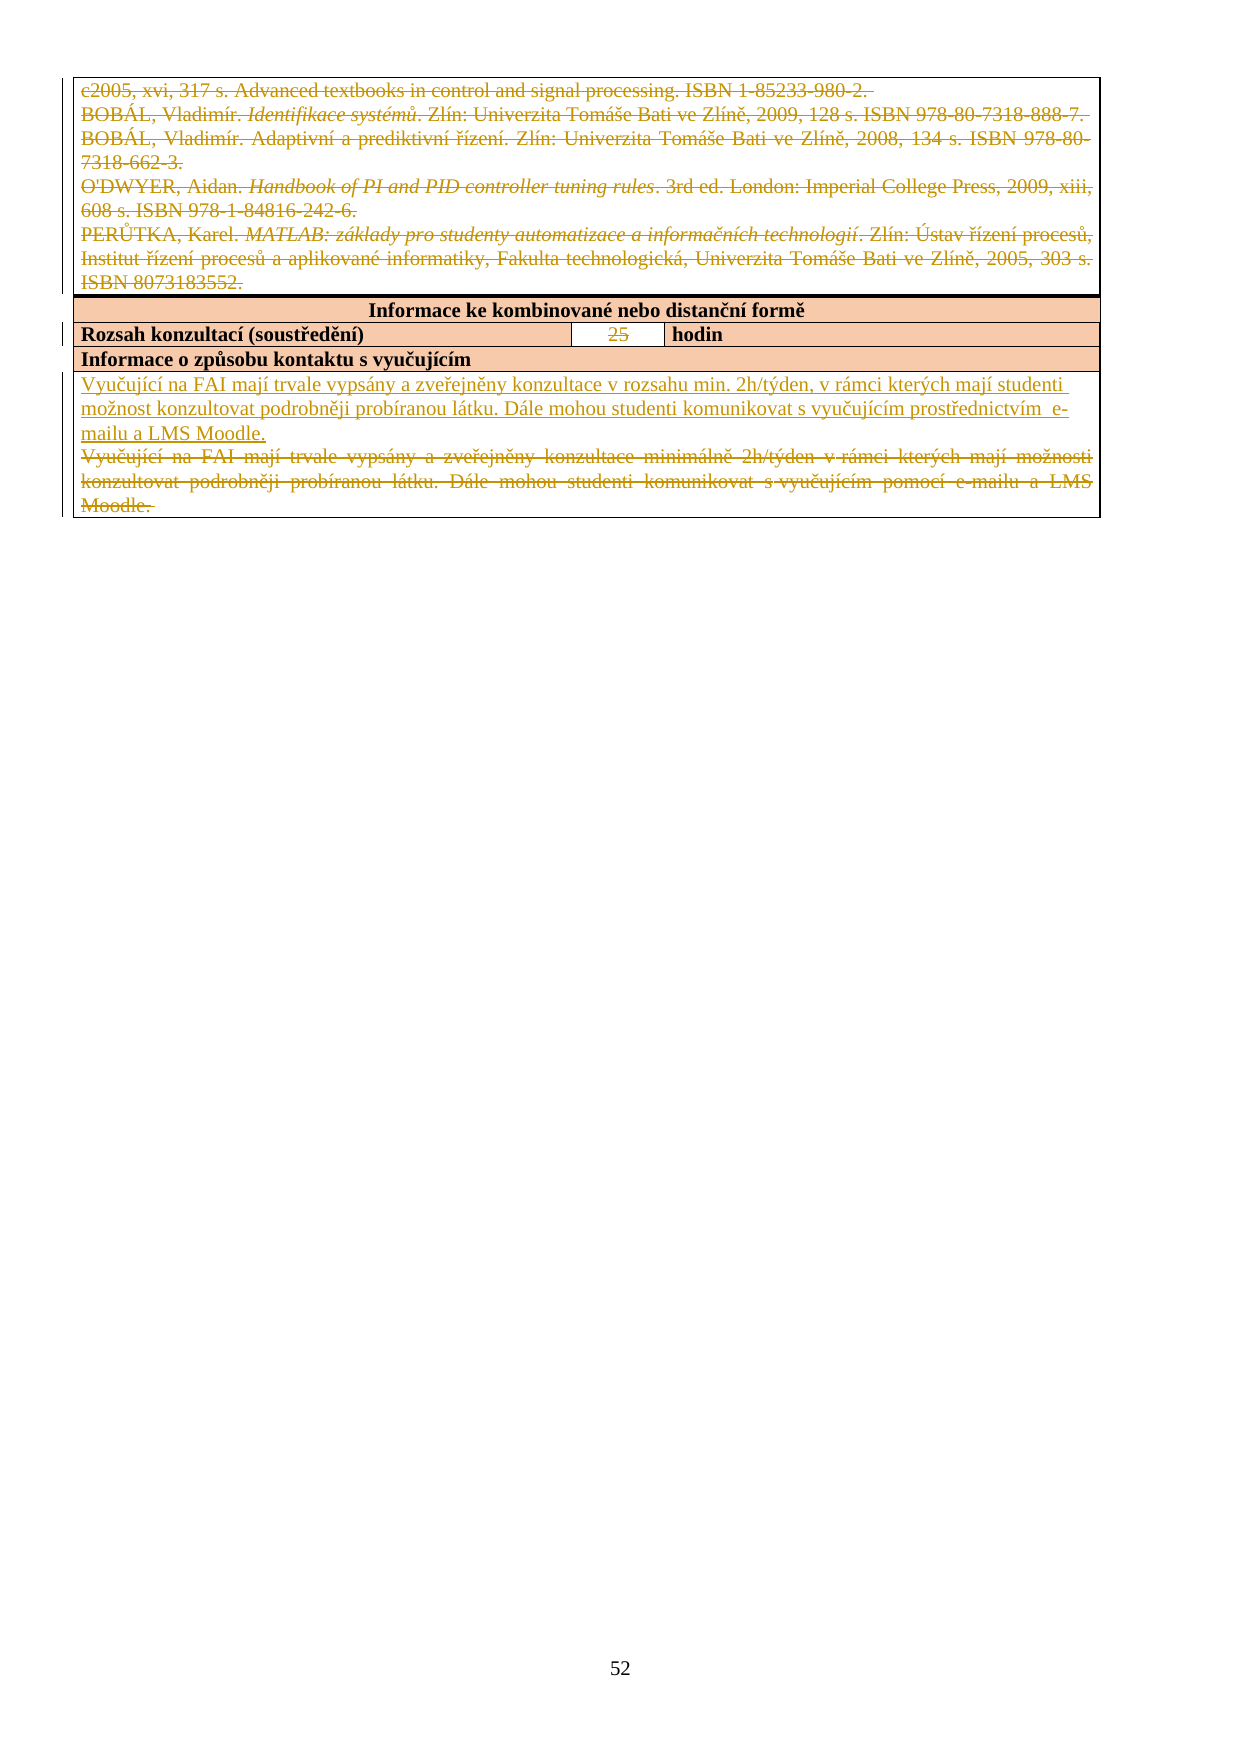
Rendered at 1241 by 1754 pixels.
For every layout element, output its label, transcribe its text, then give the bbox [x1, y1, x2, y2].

table_cell Informace o způsobu kontaktu s vyučujícím [74, 347, 1099, 371]
table_cell [572, 323, 664, 346]
table_cell hodin [665, 323, 1099, 346]
table_cell Informace ke kombinované nebo distanční formě [74, 298, 1100, 322]
table_cell Rozsah konzultací (soustředění) [74, 323, 571, 346]
table_cell [74, 78, 1099, 294]
table_cell [74, 372, 1099, 517]
